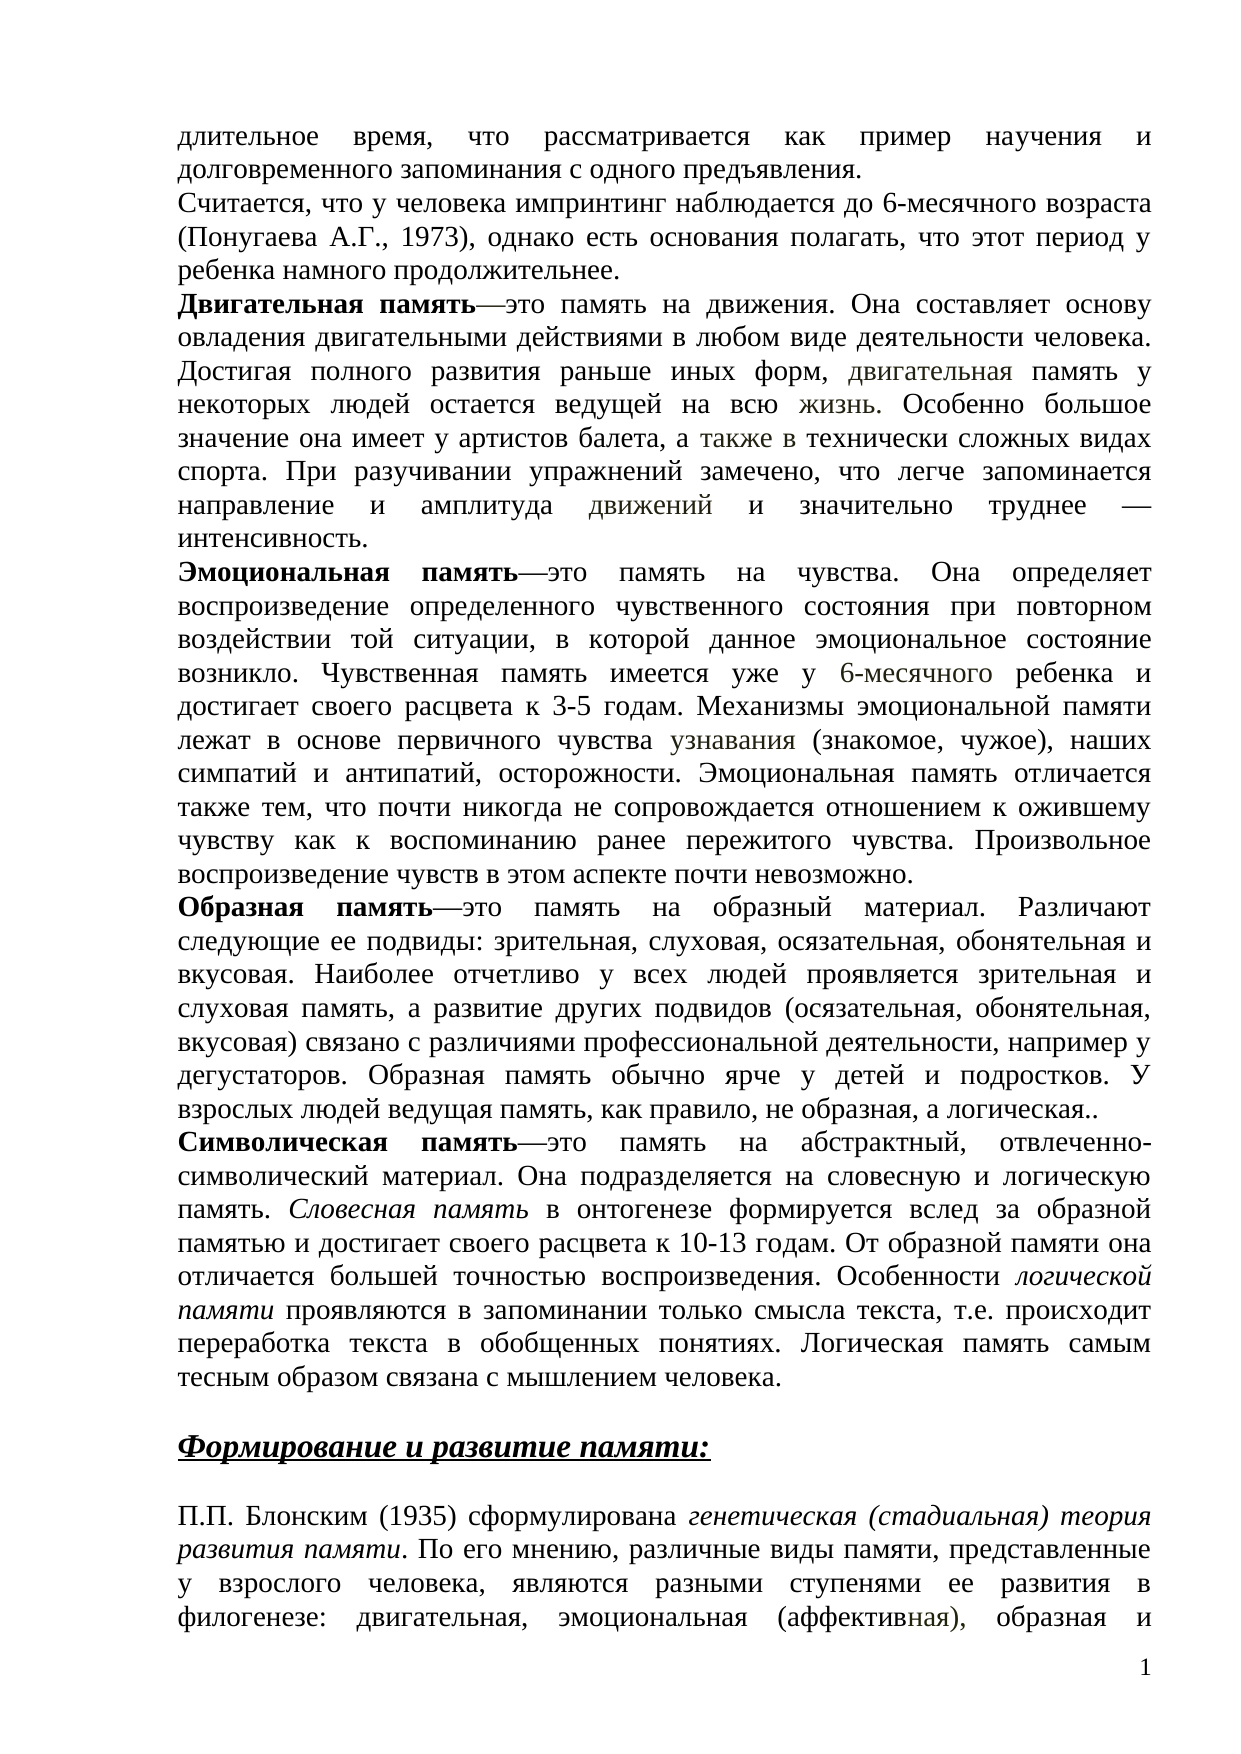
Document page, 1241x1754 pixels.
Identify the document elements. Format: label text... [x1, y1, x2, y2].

text Эмоциональная память—это память на чувства. Она определяет воспроизведение определенного чувственного состояния при повторном воздействии той ситуации, в которой данное эмоциональное состояние возникло. Чувственная память имеется уже у 6-месячного ребенка и достигает своего расцвета к 3-5 годам. Механизмы эмоциональной памяти лежат в основе первичного чувства узнавания (знакомое, чужое), наших симпатий и антипатий, осторожности. Эмоциональная память отличается также тем, что почти никогда не сопровождается отношением к ожившему чувству как к воспоминанию ранее пережитого чувства. Произвольное воспроизведение чувств в этом аспекте почти невозможно. [177, 554, 1152, 889]
text Символическая память—это память на абстрактный, отвлеченно-символический материал. Она подразделяется на словесную и логическую память. Словесная память в онтогенезе формируется вслед за образной памятью и достигает своего расцвета к 10-13 годам. От образной памяти она отличается большей точностью воспроизведения. Особенности логической памяти проявляются в запоминании только смысла текста, т.е. происходит переработка текста в обобщенных понятиях. Логическая память самым тесным образом связана с мышлением человека. [177, 1124, 1152, 1393]
text Образная память—это память на образный материал. Различают следующие ее подвиды: зрительная, слуховая, осязательная, обонятельная и вкусовая. Наиболее отчетливо у всех людей проявляется зрительная и слуховая память, а развитие других подвидов (осязательная, обонятельная, вкусовая) связано с различиями профессиональной деятельности, например у дегустаторов. Образная память обычно ярче у детей и подростков. У взрослых людей ведущая память, как правило, не образная, а логическая.. [177, 889, 1152, 1124]
text Считается, что у человека импринтинг наблюдается до 6-месячного возраста (Понугаева А.Г., 1973), однако есть основания полагать, что этот период у ребенка намного продолжительнее. [177, 185, 1152, 286]
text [177, 118, 1152, 185]
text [177, 1498, 1152, 1632]
text Двигательная память—это память на движения. Она составляет основу овладения двигательными действиями в любом виде деятельности человека. Достигая полного развития раньше иных форм, двигательная память у некоторых людей остается ведущей на всю жизнь. Особенно большое значение она имеет у артистов балета, а также в технически сложных видах спорта. При разучивании упражнений замечено, что легче запоминается направление и амплитуда движений и значительно труднее — интенсивность. [177, 286, 1152, 554]
text Формирование и развитие памяти: [177, 1426, 1152, 1464]
